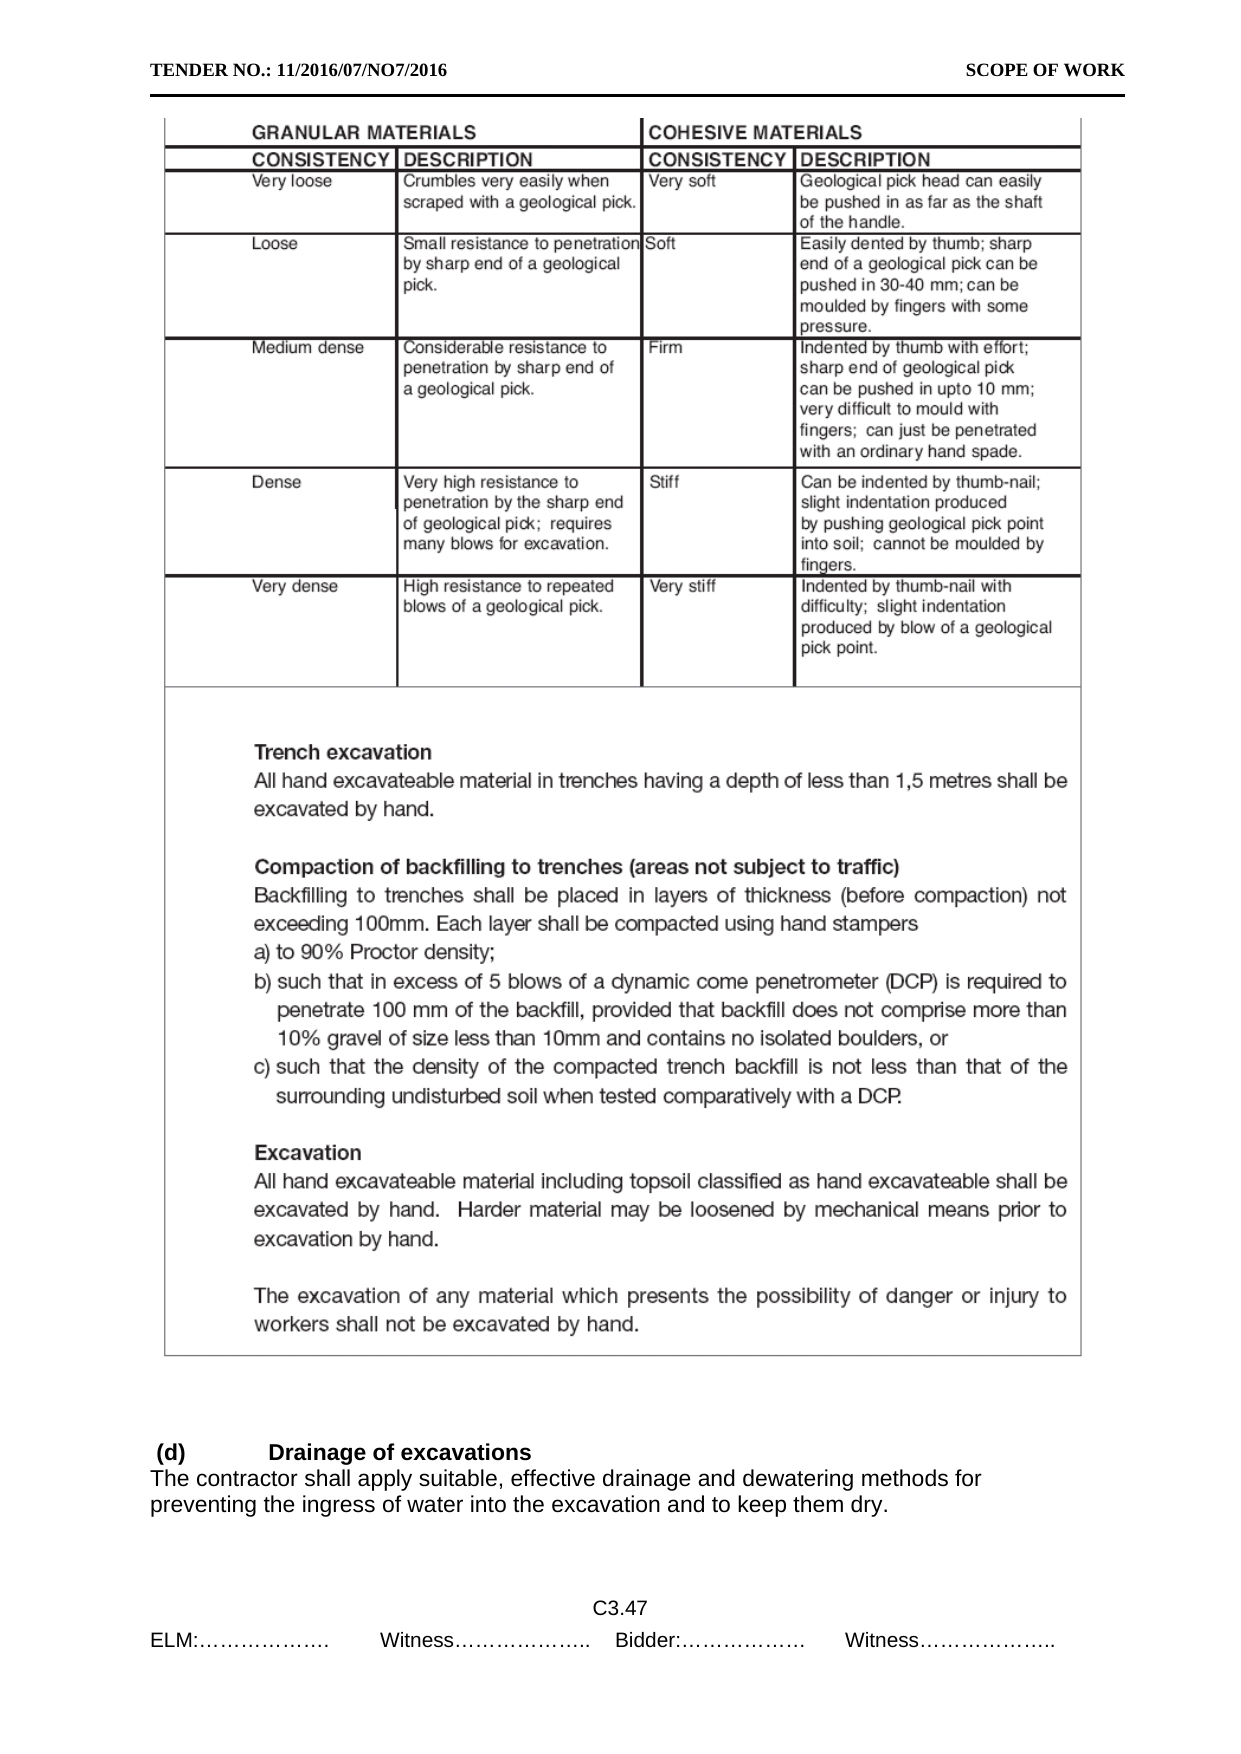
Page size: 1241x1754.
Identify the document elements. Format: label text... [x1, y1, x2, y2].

text (d) Drainage of excavations [150, 1439, 1090, 1465]
text The contractor shall apply suitable, effective drainage and dewatering methods for preventing the ingress of water into the excavation and to keep them dry. [150, 1465, 1090, 1518]
